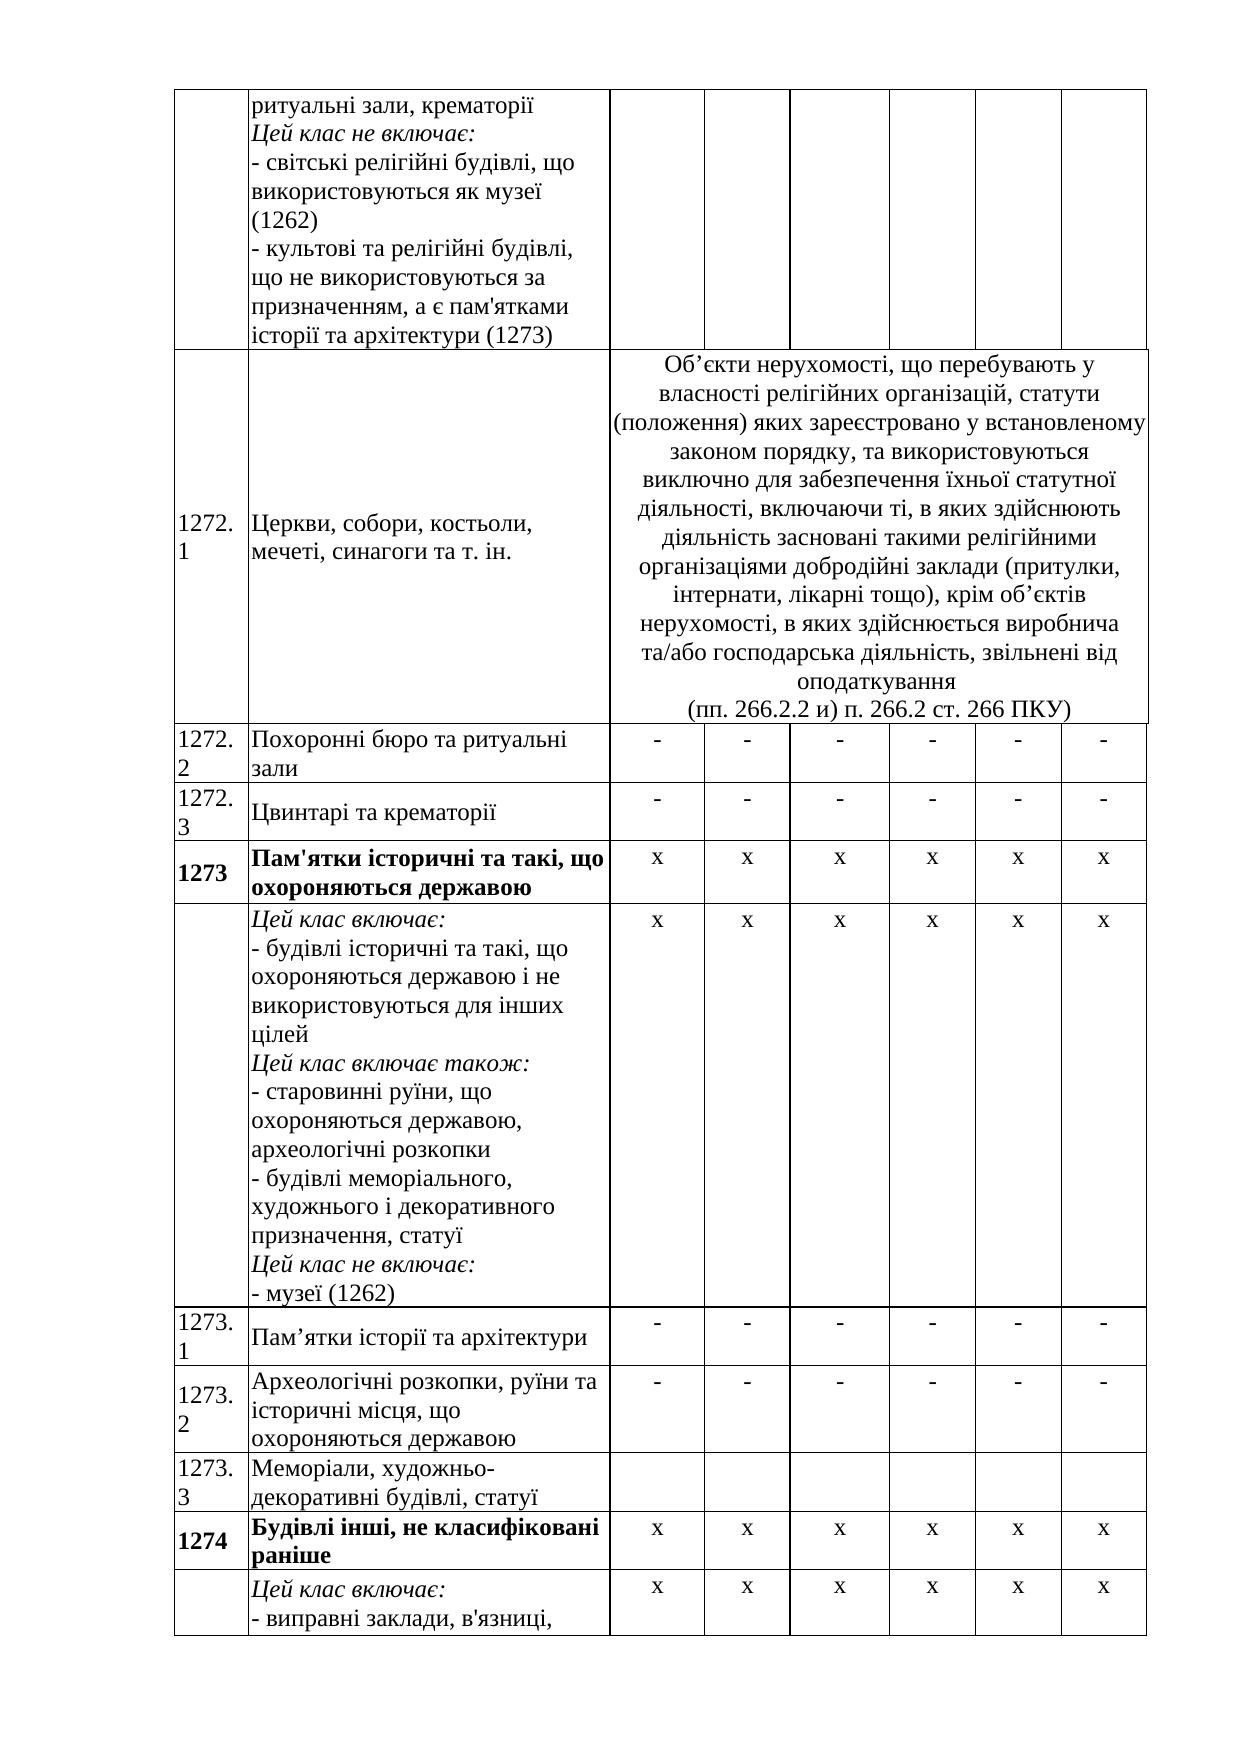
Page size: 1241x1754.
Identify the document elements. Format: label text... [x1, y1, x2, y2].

table_cell 1272.1 [175, 350, 248, 723]
table_cell 1272.2 [175, 724, 248, 782]
table_cell х [791, 904, 889, 1306]
table_cell [890, 1453, 975, 1511]
table_cell х [791, 1570, 889, 1635]
table_cell - [1062, 1308, 1146, 1365]
table_cell - [791, 724, 889, 782]
table_cell - [976, 1366, 1061, 1452]
table_cell Цвинтарі та крематорії [249, 783, 609, 840]
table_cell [249, 90, 609, 348]
table_cell - [791, 783, 889, 840]
table_cell [705, 1453, 789, 1511]
table_cell 1272.3 [175, 783, 248, 840]
table_cell х [1062, 90, 1146, 348]
table_cell - [1062, 783, 1146, 840]
table_cell - [1062, 724, 1146, 782]
table_cell [791, 1453, 889, 1511]
table_cell - [705, 724, 789, 782]
table_cell х [890, 90, 975, 348]
table_cell - [890, 1308, 975, 1365]
table_cell х [890, 1570, 975, 1635]
table_cell 1274 [175, 1512, 248, 1569]
table_cell х [611, 904, 704, 1306]
table_cell х [890, 904, 975, 1306]
table_cell х [1062, 841, 1146, 903]
table_cell Об’єкти нерухомості, що перебувають у власності релігійних організацій, статути (положення) яких зареєстровано у встановленому законом порядку, та використовуються виключно для забезпечення їхньої статутної діяльності, включаючи ті, в яких здійснюють діяльність засновані такими релігійними організаціями добродійні заклади (притулки, інтернати, лікарні тощо), крім об’єктів нерухомості, в яких здійснюється виробнича та/або господарська діяльність, звільнені від оподаткування (пп. 266.2.2 и) п. 266.2 ст. 266 ПКУ) [611, 350, 1148, 723]
table_cell х [890, 841, 975, 903]
table_cell 1273.1 [175, 1308, 248, 1365]
table_cell - [611, 724, 704, 782]
table_cell х [976, 1570, 1061, 1635]
table_cell - [890, 783, 975, 840]
table_cell - [611, 1366, 704, 1452]
table_cell Пам'ятки історичні та такі, що охороняються державою [249, 841, 609, 903]
table_cell - [791, 1308, 889, 1365]
table_cell Цей клас включає: - будівлі історичні та такі, що охороняються державою і не використовуються для інших цілей Цей клас включає також: - старовинні руїни, що охороняються державою, археологічні розкопки - будівлі меморіального, художнього і декоративного призначення, статуї Цей клас не включає: - музеї (1262) [249, 904, 609, 1306]
table_cell Меморіали, художньо-декоративні будівлі, статуї [249, 1453, 609, 1511]
table_cell х [976, 1512, 1061, 1569]
table_cell - [705, 1366, 789, 1452]
table_cell х [705, 1512, 789, 1569]
table_cell - [705, 1308, 789, 1365]
table_cell Пам’ятки історії та архітектури [249, 1308, 609, 1365]
table_cell х [611, 1570, 704, 1635]
table_cell х [890, 1512, 975, 1569]
table_cell - [705, 783, 789, 840]
table_cell - [890, 724, 975, 782]
table_cell х [976, 90, 1061, 348]
table_cell х [705, 841, 789, 903]
table_cell х [705, 1570, 789, 1635]
table_cell х [705, 904, 789, 1306]
table_cell 1273.3 [175, 1453, 248, 1511]
table_cell х [791, 90, 889, 348]
table_cell Похоронні бюро та ритуальні зали [249, 724, 609, 782]
table_cell х [611, 90, 704, 348]
table_cell [1062, 1453, 1146, 1511]
table_cell - [611, 783, 704, 840]
table_cell - [791, 1366, 889, 1452]
table_cell х [1062, 904, 1146, 1306]
table_cell [976, 1453, 1061, 1511]
table_cell х [1062, 1512, 1146, 1569]
table_cell [175, 1570, 248, 1635]
table_cell х [791, 841, 889, 903]
table_cell Церкви, собори, костьоли, мечеті, синагоги та т. ін. [249, 350, 609, 723]
table_cell 1273 [175, 841, 248, 903]
table_cell Археологічні розкопки, руїни та історичні місця, що охороняються державою [249, 1366, 609, 1452]
table_cell - [976, 724, 1061, 782]
table_cell х [976, 841, 1061, 903]
table_cell х [611, 841, 704, 903]
table_cell х [611, 1512, 704, 1569]
table_cell 1273.2 [175, 1366, 248, 1452]
table_cell - [976, 1308, 1061, 1365]
table_cell [611, 1453, 704, 1511]
table_cell х [1062, 1570, 1146, 1635]
table_cell - [611, 1308, 704, 1365]
table_cell х [705, 90, 789, 348]
table_cell - [976, 783, 1061, 840]
table_cell [175, 904, 248, 1306]
table_cell - [1062, 1366, 1146, 1452]
table_cell х [976, 904, 1061, 1306]
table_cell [249, 1570, 609, 1635]
table_cell - [890, 1366, 975, 1452]
table_cell [175, 90, 248, 348]
table_cell Будівлі інші, не класифіковані раніше [249, 1512, 609, 1569]
table_cell х [791, 1512, 889, 1569]
